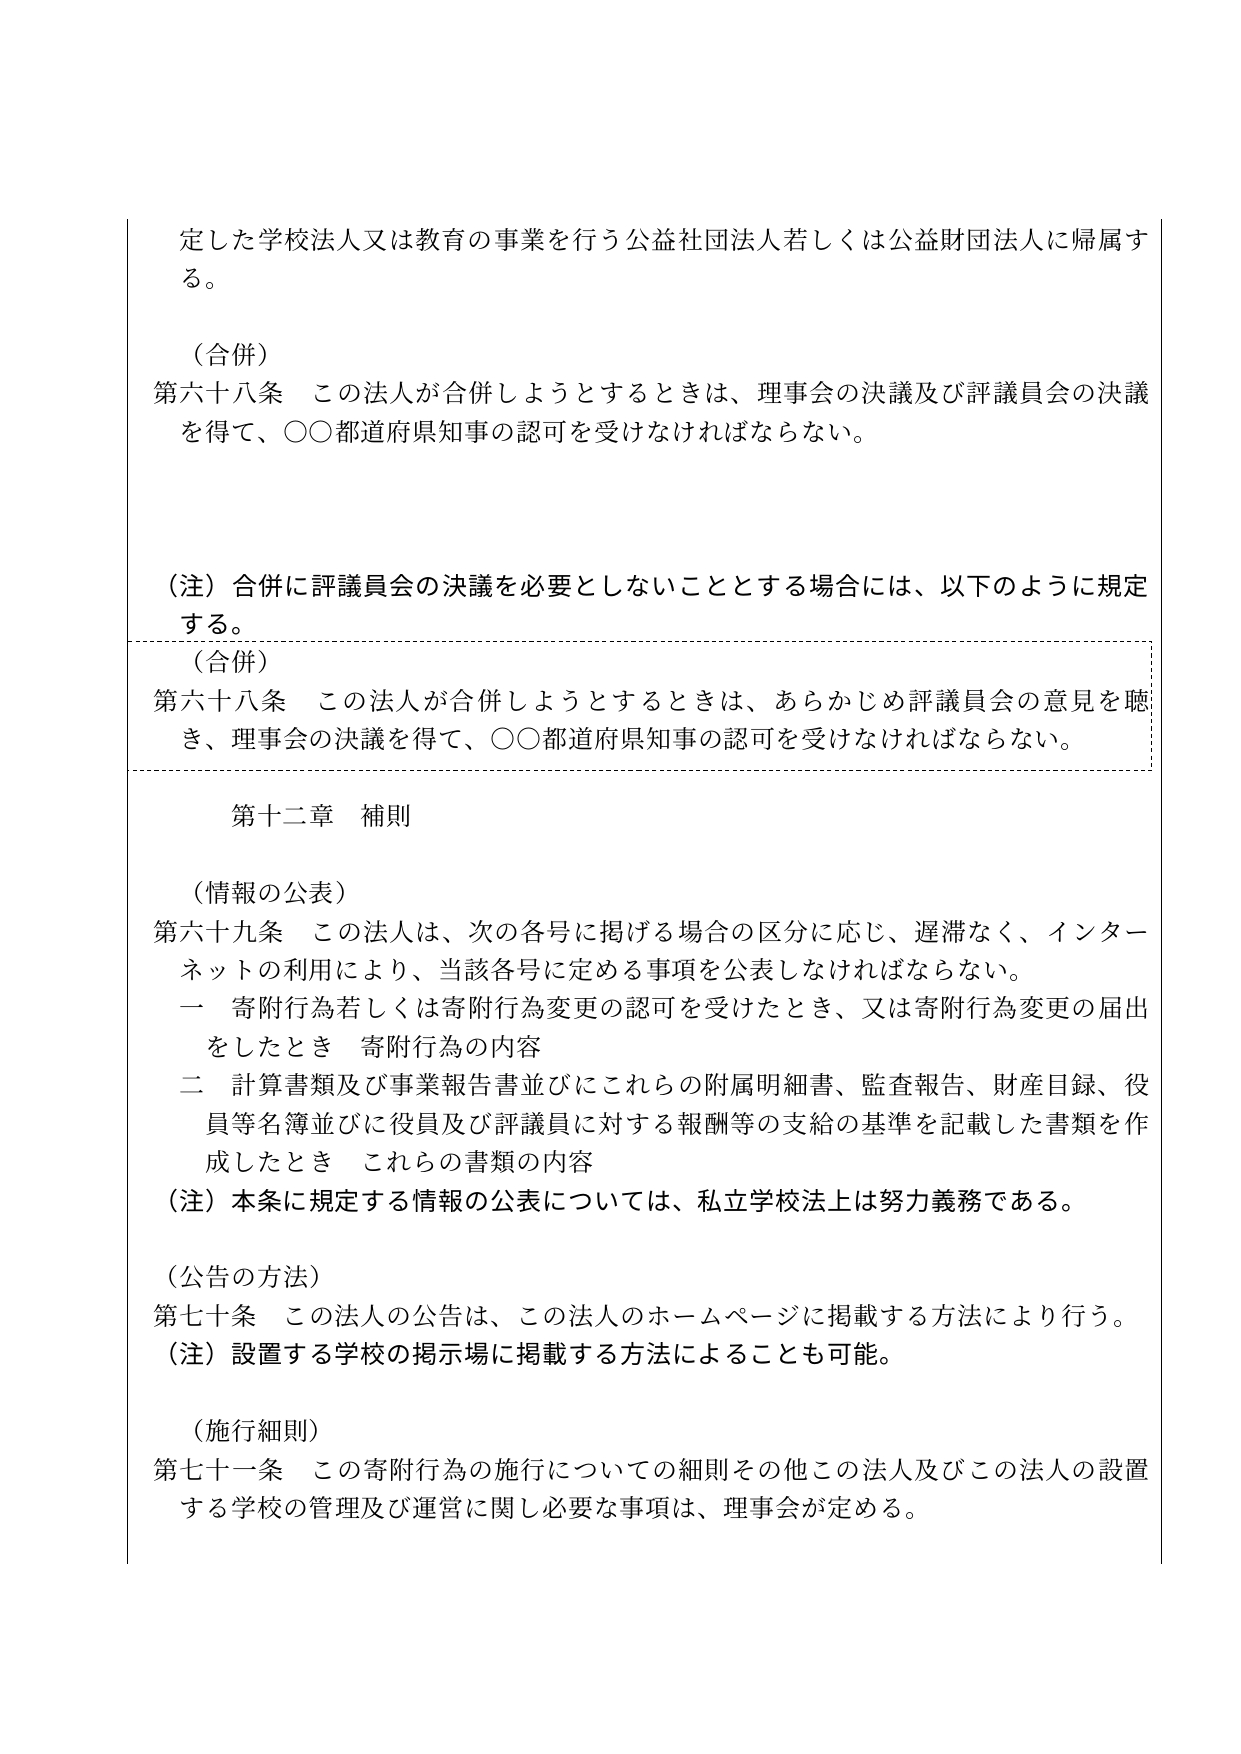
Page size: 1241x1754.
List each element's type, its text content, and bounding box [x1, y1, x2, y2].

table_cell 第十二章 補則 [128, 796, 1161, 872]
table_cell （施行細則） 第七十一条 この寄附行為の施行についての細則その他この法人及びこの法人の設置する学校の管理及び運営に関し必要な事項は、理事会が定める。 [128, 1411, 1161, 1564]
table_cell （公告の方法） 第七十条 この法人の公告は、この法人のホームページに掲載する方法により行う。 （注）設置する学校の掲示場に掲載する方法によることも可能。 [128, 1257, 1161, 1411]
table_cell （情報の公表） 第六十九条 この法人は、次の各号に掲げる場合の区分に応じ、遅滞なく、インターネットの利用により、当該各号に定める事項を公表しなければならない。 一 寄附行為若しくは寄附行為変更の認可を受けたとき、又は寄附行為変更の届出をしたとき 寄附行為の内容 二 計算書類及び事業報告書並びにこれらの附属明細書、監査報告、財産目録、役員等名簿並びに役員及び評議員に対する報酬等の支給の基準を記載した書類を作成したとき これらの書類の内容 （注）本条に規定する情報の公表については、私立学校法上は努力義務である。 [128, 873, 1161, 1257]
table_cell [128, 219, 1161, 334]
table_cell （合併） 第六十八条 この法人が合併しようとするときは、理事会の決議及び評議員会の決議を得て、○○都道府県知事の認可を受けなければならない。 （注）合併に評議員会の決議を必要としないこととする場合には、以下のように規定する。 （合併） 第六十八条 この法人が合併しようとするときは、あらかじめ評議員会の意見を聴き、理事会の決議を得て、○○都道府県知事の認可を受けなければならない。 [128, 334, 1161, 796]
